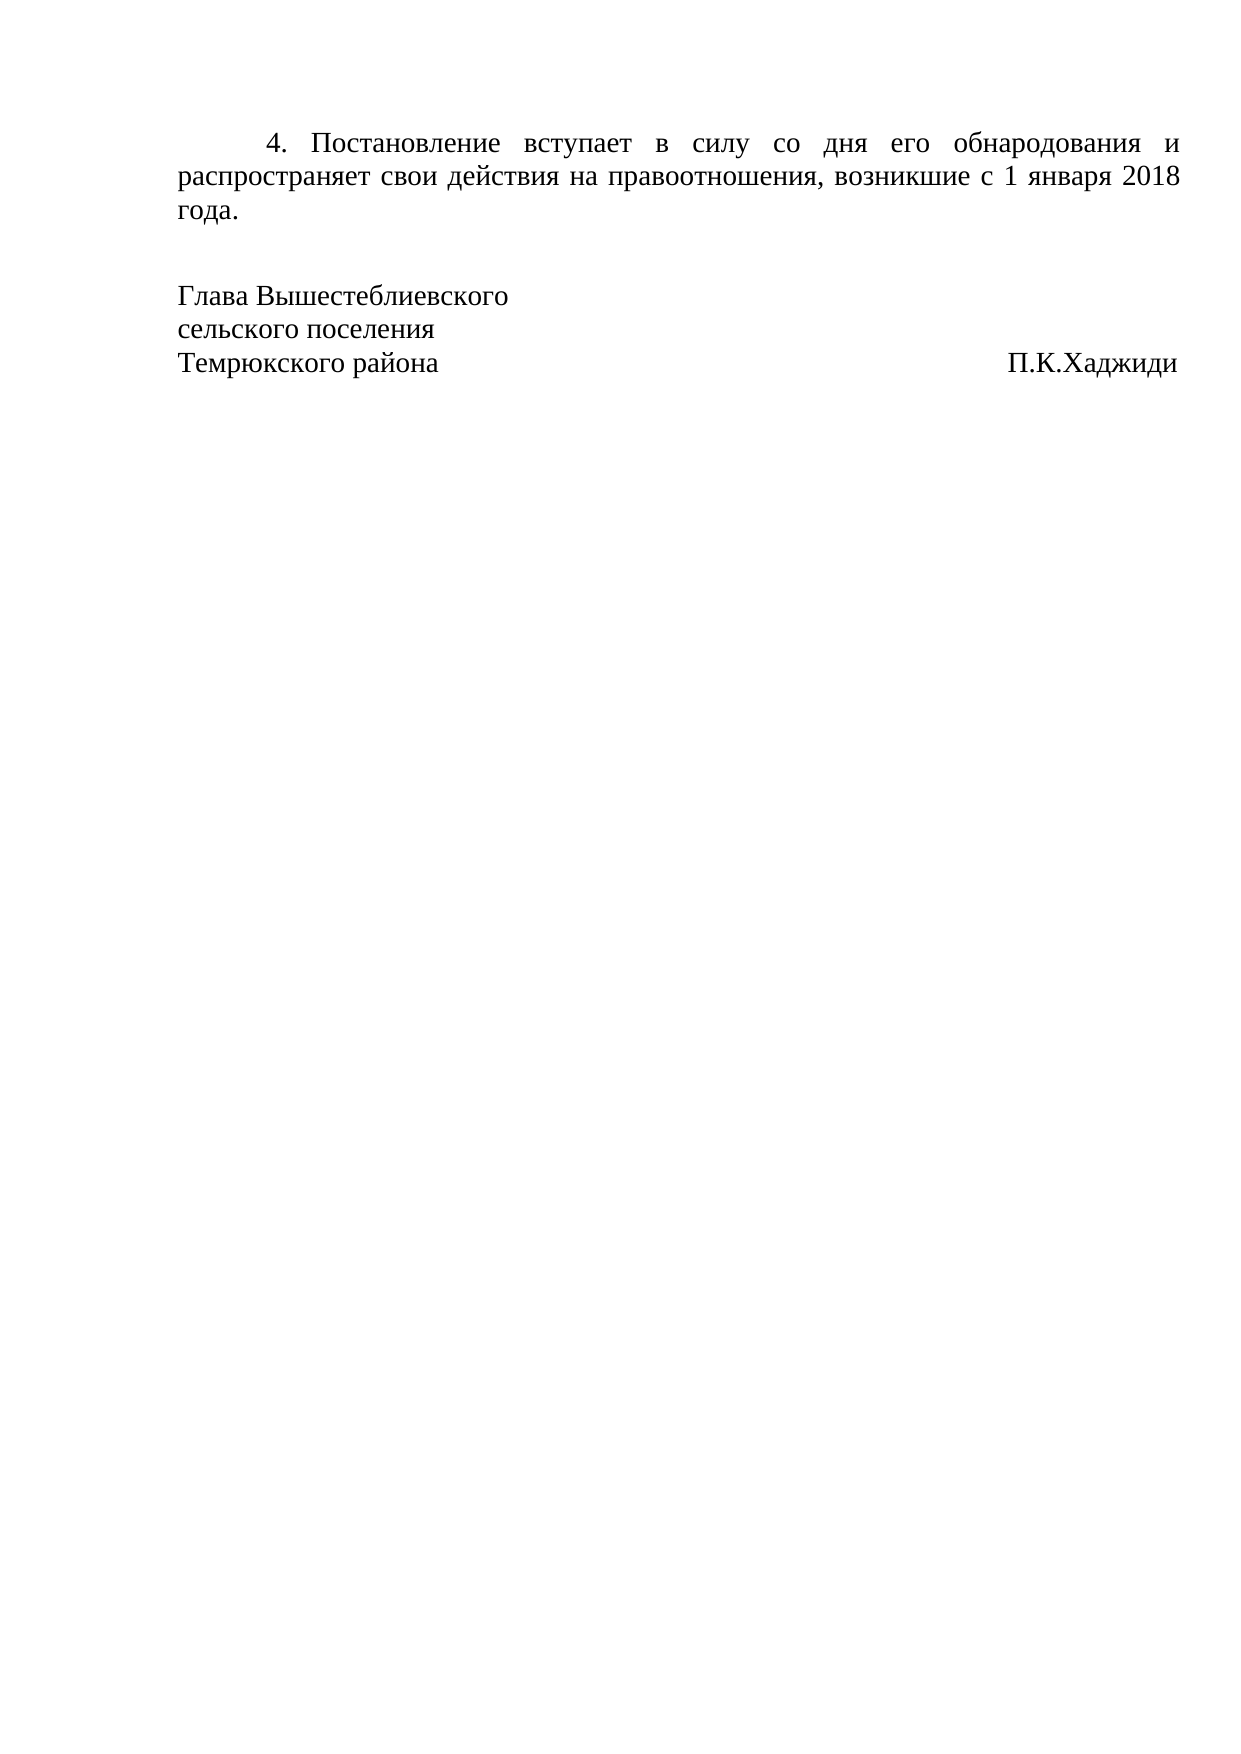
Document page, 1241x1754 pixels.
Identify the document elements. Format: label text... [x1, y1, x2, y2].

text 4. Постановление вступает в силу со дня его обнародования и распространяет свои действия на правоотношения, возникшие с 1 января 2018 года. [177, 125, 1181, 225]
text Темрюкского района П.К.Хаджиди [177, 345, 1181, 379]
text Глава Вышестеблиевского [177, 278, 1181, 312]
text сельского поселения [177, 312, 1181, 345]
